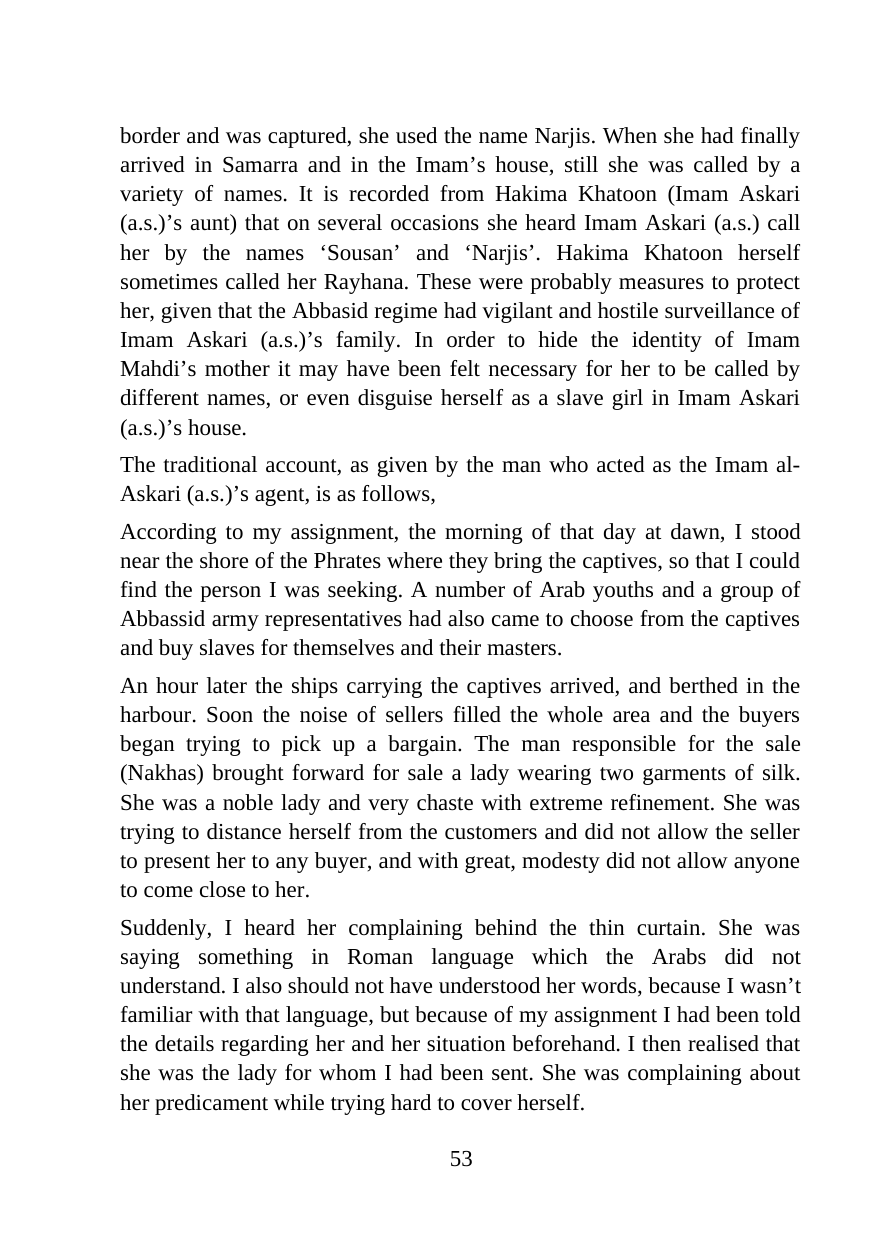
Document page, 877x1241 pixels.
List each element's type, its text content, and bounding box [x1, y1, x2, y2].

text An hour later the ships carrying the captives arrived, and berthed in the harbour. Soon the noise of sellers filled the whole area and the buyers began trying to pick up a bargain. The man responsible for the sale (Nakhas) brought forward for sale a lady wearing two garments of silk. She was a noble lady and very chaste with extreme refinement. She was trying to distance herself from the customers and did not allow the seller to present her to any buyer, and with great, modesty did not allow anyone to come close to her. [120, 670, 802, 903]
text The traditional account, as given by the man who acted as the Imam al-Askari (a.s.)’s agent, is as follows, [120, 449, 802, 507]
text Suddenly, I heard her complaining behind the thin curtain. She was saying something in Roman language which the Arabs did not understand. I also should not have understood her words, because I wasn’t familiar with that language, but because of my assignment I had been told the details regarding her and her situation beforehand. I then realised that she was the lady for whom I had been sent. She was complaining about her predicament while trying hard to cover herself. [120, 912, 802, 1116]
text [120, 120, 802, 441]
text According to my assignment, the morning of that day at dawn, I stood near the shore of the Phrates where they bring the captives, so that I could find the person I was seeking. A number of Arab youths and a group of Abbassid army representatives had also came to choose from the captives and buy slaves for themselves and their masters. [120, 516, 802, 662]
